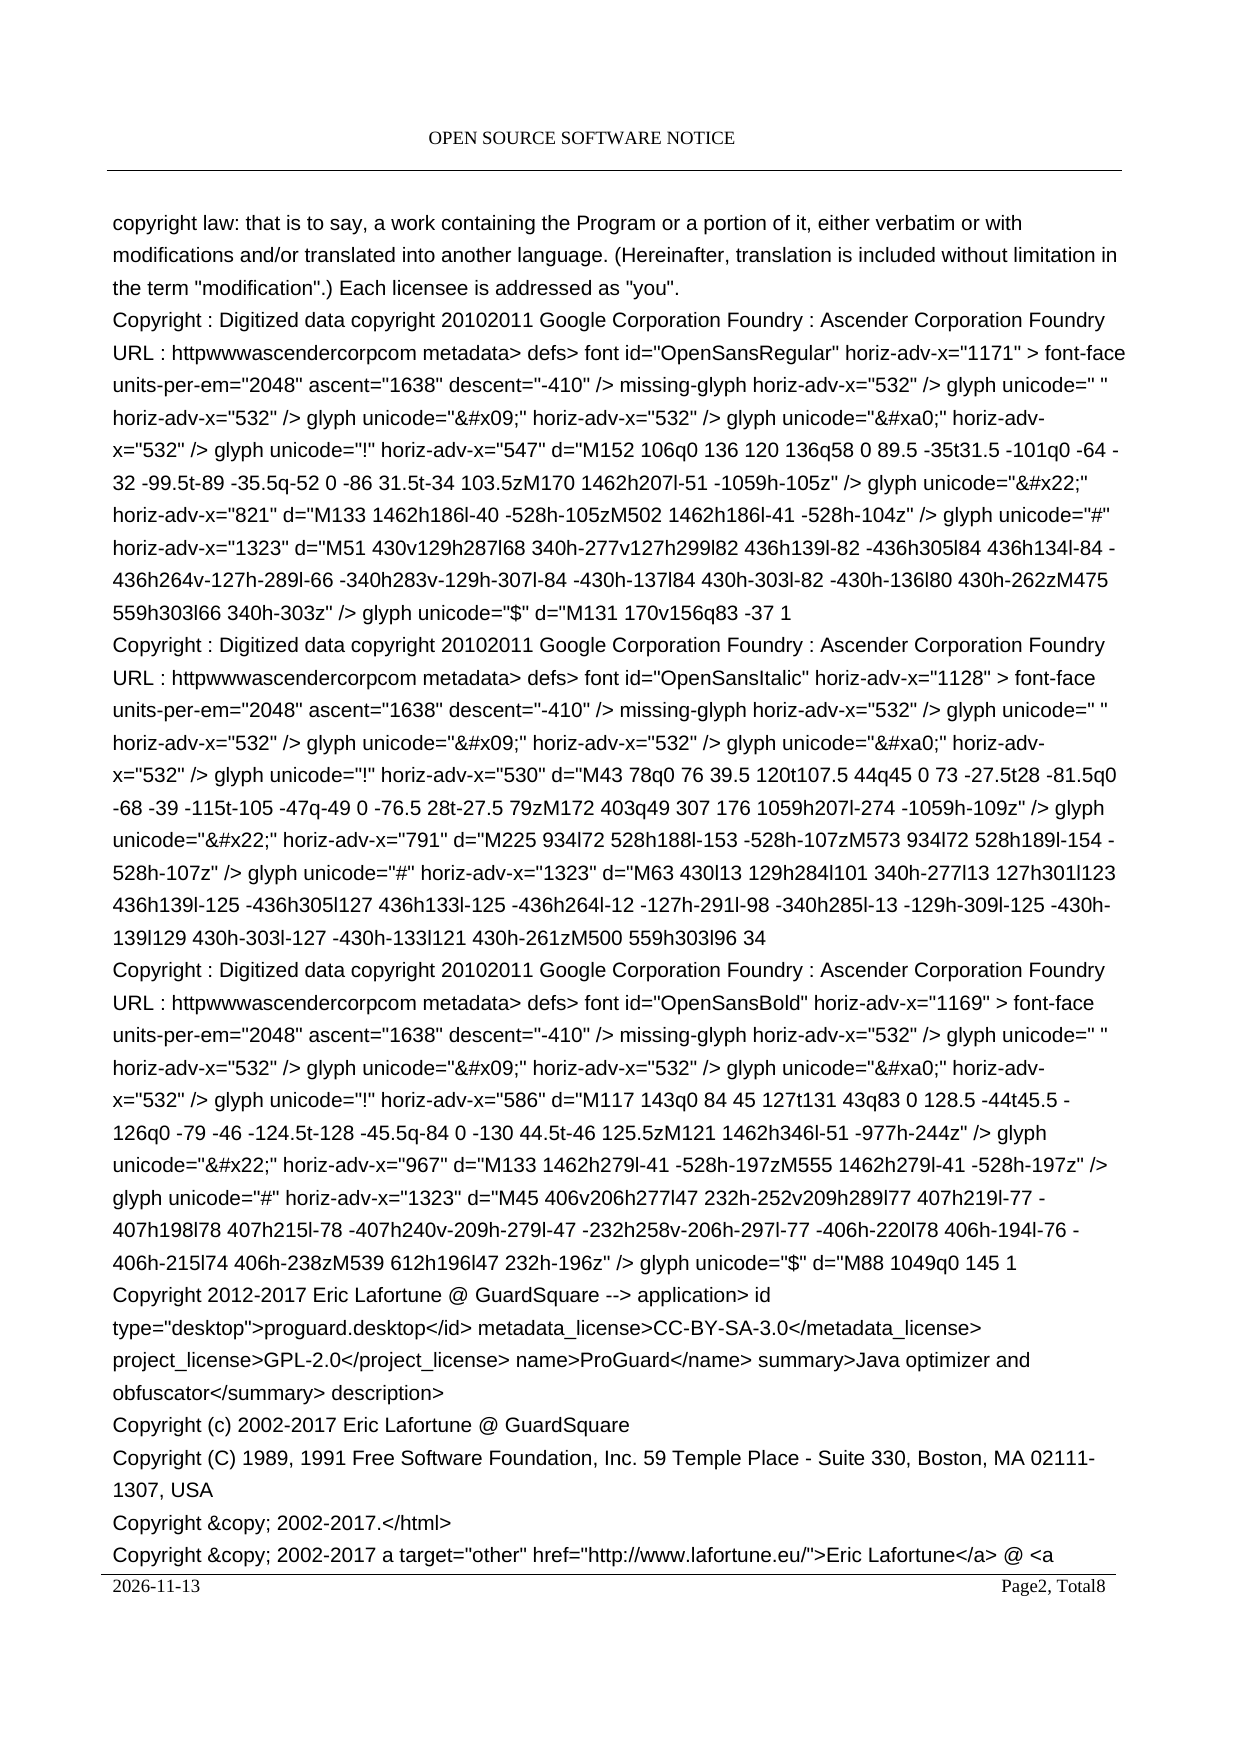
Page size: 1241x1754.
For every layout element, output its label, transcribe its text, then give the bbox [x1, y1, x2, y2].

text copyright law: that is to say, a work containing the Program or a portion of it, either verbatim or with modifications and/or translated into another language. (Hereinafter, translation is included without limitation in the term "modification".) Each licensee is addressed as "you". [112, 206, 1128, 304]
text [112, 1539, 1128, 1571]
text Copyright : Digitized data copyright 20102011 Google Corporation Foundry : Ascender Corporation Foundry URL : httpwwwascendercorpcom metadata> defs> font id="OpenSansRegular" horiz-adv-x="1171" > font-face units-per-em="2048" ascent="1638" descent="-410" /> missing-glyph horiz-adv-x="532" /> glyph unicode=" " horiz-adv-x="532" /> glyph unicode="&#x09;" horiz-adv-x="532" /> glyph unicode="&#xa0;" horiz-adv-x="532" /> glyph unicode="!" horiz-adv-x="547" d="M152 106q0 136 120 136q58 0 89.5 -35t31.5 -101q0 -64 -32 -99.5t-89 -35.5q-52 0 -86 31.5t-34 103.5zM170 1462h207l-51 -1059h-105z" /> glyph unicode="&#x22;" horiz-adv-x="821" d="M133 1462h186l-40 -528h-105zM502 1462h186l-41 -528h-104z" /> glyph unicode="#" horiz-adv-x="1323" d="M51 430v129h287l68 340h-277v127h299l82 436h139l-82 -436h305l84 436h134l-84 -436h264v-127h-289l-66 -340h283v-129h-307l-84 -430h-137l84 430h-303l-82 -430h-136l80 430h-262zM475 559h303l66 340h-303z" /> glyph unicode="$" d="M131 170v156q83 -37 1 [112, 304, 1128, 629]
text Copyright 2012-2017 Eric Lafortune @ GuardSquare --> application> id type="desktop">proguard.desktop</id> metadata_license>CC-BY-SA-3.0</metadata_license> project_license>GPL-2.0</project_license> name>ProGuard</name> summary>Java optimizer and obfuscator</summary> description> [112, 1279, 1128, 1409]
text Copyright : Digitized data copyright 20102011 Google Corporation Foundry : Ascender Corporation Foundry URL : httpwwwascendercorpcom metadata> defs> font id="OpenSansItalic" horiz-adv-x="1128" > font-face units-per-em="2048" ascent="1638" descent="-410" /> missing-glyph horiz-adv-x="532" /> glyph unicode=" " horiz-adv-x="532" /> glyph unicode="&#x09;" horiz-adv-x="532" /> glyph unicode="&#xa0;" horiz-adv-x="532" /> glyph unicode="!" horiz-adv-x="530" d="M43 78q0 76 39.5 120t107.5 44q45 0 73 -27.5t28 -81.5q0 -68 -39 -115t-105 -47q-49 0 -76.5 28t-27.5 79zM172 403q49 307 176 1059h207l-274 -1059h-109z" /> glyph unicode="&#x22;" horiz-adv-x="791" d="M225 934l72 528h188l-153 -528h-107zM573 934l72 528h189l-154 -528h-107z" /> glyph unicode="#" horiz-adv-x="1323" d="M63 430l13 129h284l101 340h-277l13 127h301l123 436h139l-125 -436h305l127 436h133l-125 -436h264l-12 -127h-291l-98 -340h285l-13 -129h-309l-125 -430h-139l129 430h-303l-127 -430h-133l121 430h-261zM500 559h303l96 34 [112, 629, 1128, 954]
text Copyright : Digitized data copyright 20102011 Google Corporation Foundry : Ascender Corporation Foundry URL : httpwwwascendercorpcom metadata> defs> font id="OpenSansBold" horiz-adv-x="1169" > font-face units-per-em="2048" ascent="1638" descent="-410" /> missing-glyph horiz-adv-x="532" /> glyph unicode=" " horiz-adv-x="532" /> glyph unicode="&#x09;" horiz-adv-x="532" /> glyph unicode="&#xa0;" horiz-adv-x="532" /> glyph unicode="!" horiz-adv-x="586" d="M117 143q0 84 45 127t131 43q83 0 128.5 -44t45.5 -126q0 -79 -46 -124.5t-128 -45.5q-84 0 -130 44.5t-46 125.5zM121 1462h346l-51 -977h-244z" /> glyph unicode="&#x22;" horiz-adv-x="967" d="M133 1462h279l-41 -528h-197zM555 1462h279l-41 -528h-197z" /> glyph unicode="#" horiz-adv-x="1323" d="M45 406v206h277l47 232h-252v209h289l77 407h219l-77 -407h198l78 407h215l-78 -407h240v-209h-279l-47 -232h258v-206h-297l-77 -406h-220l78 406h-194l-76 -406h-215l74 406h-238zM539 612h196l47 232h-196z" /> glyph unicode="$" d="M88 1049q0 145 1 [112, 954, 1128, 1279]
text Copyright &copy; 2002-2017.</html> [112, 1506, 1128, 1539]
text Copyright (c) 2002-2017 Eric Lafortune @ GuardSquare [112, 1409, 1128, 1441]
text Copyright (C) 1989, 1991 Free Software Foundation, Inc. 59 Temple Place - Suite 330, Boston, MA 02111-1307, USA [112, 1441, 1128, 1506]
